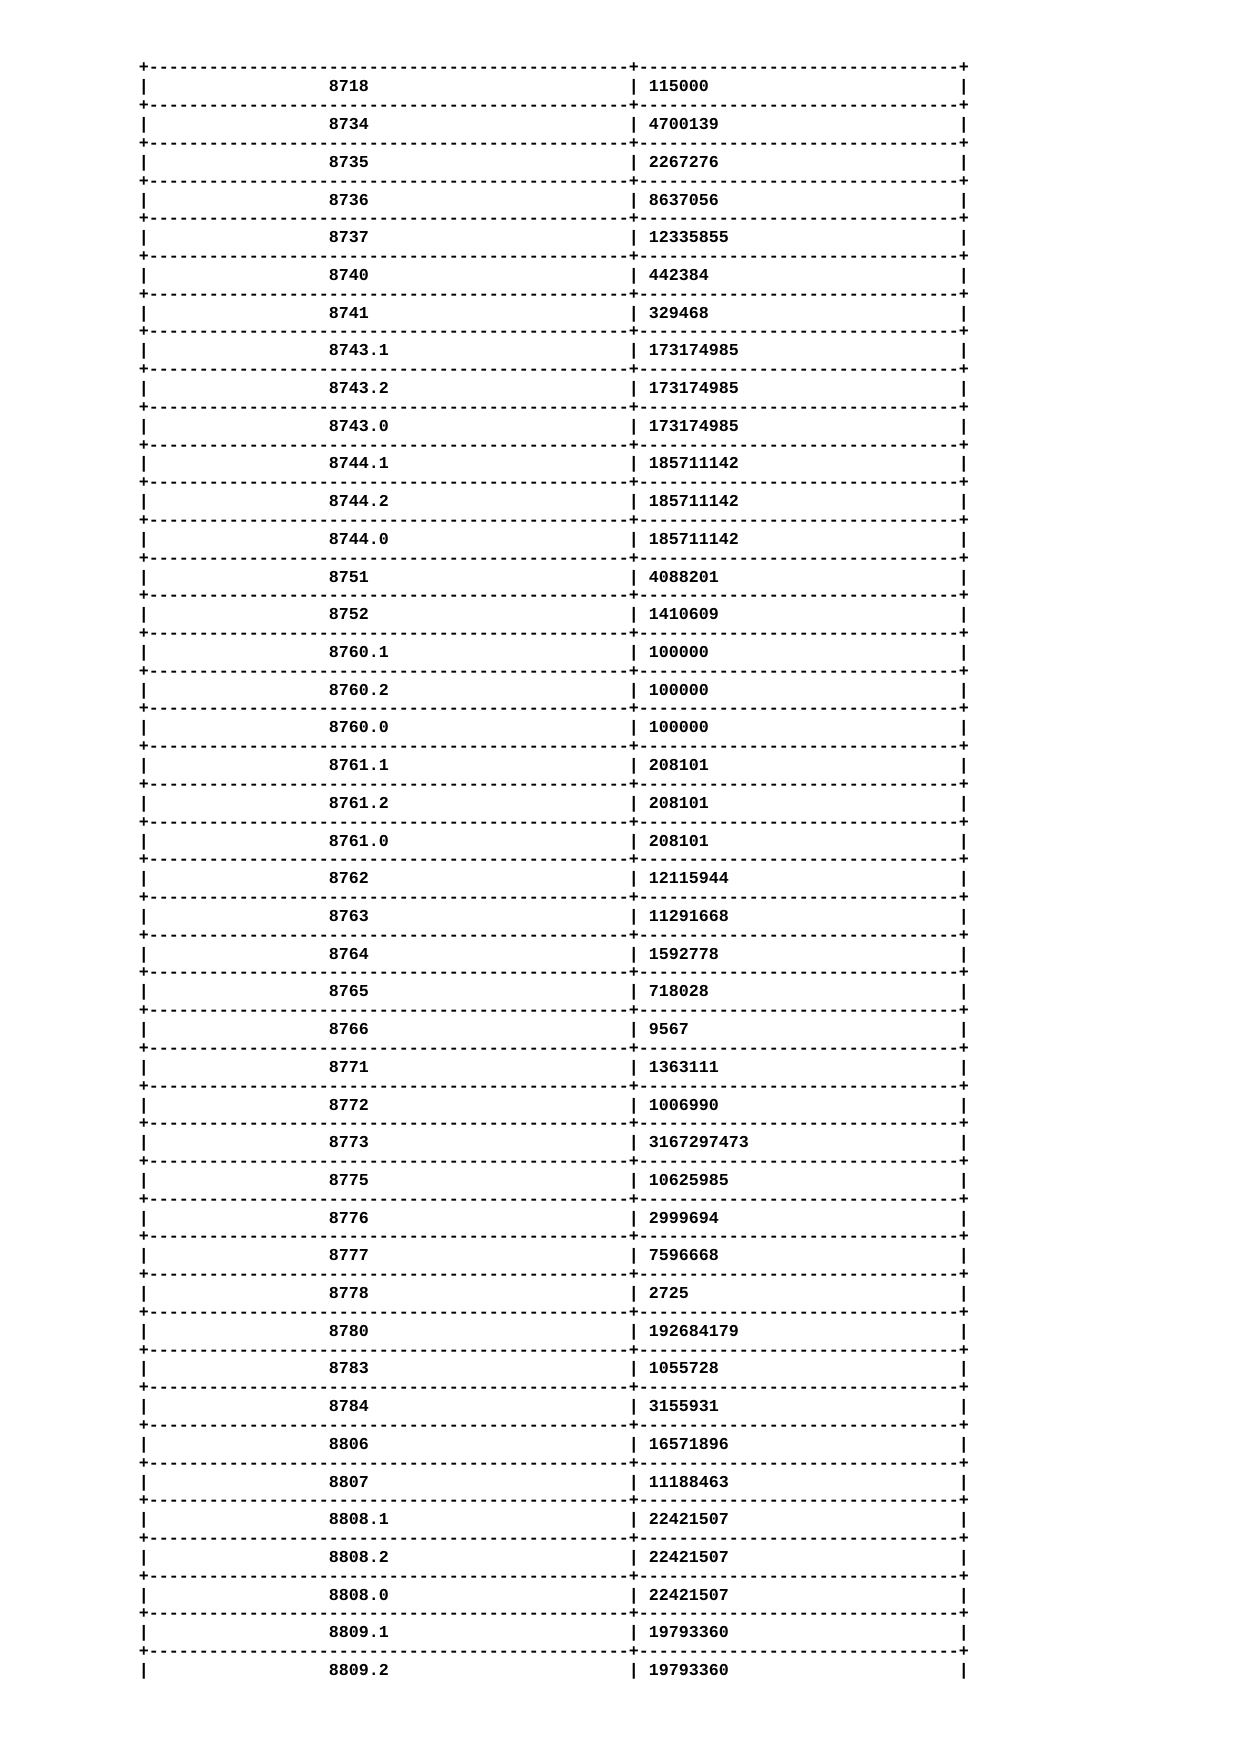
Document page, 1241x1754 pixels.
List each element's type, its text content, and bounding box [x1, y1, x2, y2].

text +------------------------------------------------+--------------------------------+ [139, 1530, 1101, 1548]
text +------------------------------------------------+--------------------------------+ [139, 851, 1101, 870]
text +------------------------------------------------+--------------------------------+ [139, 1115, 1101, 1134]
text +------------------------------------------------+--------------------------------+ [139, 1228, 1101, 1247]
text +------------------------------------------------+--------------------------------+ [139, 813, 1101, 832]
text | 8772 | 1006990 | [139, 1096, 1101, 1115]
text +------------------------------------------------+--------------------------------+ [139, 549, 1101, 568]
text +------------------------------------------------+--------------------------------+ [139, 248, 1101, 266]
text | 8743.0 | 173174985 | [139, 417, 1101, 436]
text | 8740 | 442384 | [139, 266, 1101, 285]
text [139, 1605, 1101, 1624]
text +------------------------------------------------+--------------------------------+ [139, 926, 1101, 945]
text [139, 1567, 1101, 1586]
text | 8736 | 8637056 | [139, 191, 1101, 210]
text | 8809.2 | 19793360 | [139, 1662, 1101, 1681]
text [139, 1643, 1101, 1662]
text | 8741 | 329468 | [139, 304, 1101, 323]
text | 8737 | 12335855 | [139, 229, 1101, 248]
text | 8744.2 | 185711142 | [139, 493, 1101, 512]
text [139, 97, 1101, 116]
text +------------------------------------------------+--------------------------------+ [139, 398, 1101, 417]
text | 8760.1 | 100000 | [139, 643, 1101, 662]
text +------------------------------------------------+--------------------------------+ [139, 1417, 1101, 1435]
text | 8734 | 4700139 | [139, 116, 1101, 134]
text | 8780 | 192684179 | [139, 1322, 1101, 1341]
text | 8777 | 7596668 | [139, 1247, 1101, 1266]
text +------------------------------------------------+--------------------------------+ [139, 662, 1101, 681]
text | 8752 | 1410609 | [139, 606, 1101, 625]
text +------------------------------------------------+--------------------------------+ [139, 964, 1101, 983]
text | 8765 | 718028 | [139, 983, 1101, 1002]
text +------------------------------------------------+--------------------------------+ [139, 738, 1101, 757]
text +------------------------------------------------+--------------------------------+ [139, 1039, 1101, 1058]
text +------------------------------------------------+--------------------------------+ [139, 210, 1101, 229]
text +------------------------------------------------+--------------------------------+ [139, 776, 1101, 794]
text +------------------------------------------------+--------------------------------+ [139, 1379, 1101, 1398]
text | 8764 | 1592778 | [139, 945, 1101, 964]
text +------------------------------------------------+--------------------------------+ [139, 889, 1101, 907]
text +------------------------------------------------+--------------------------------+ [139, 323, 1101, 342]
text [139, 59, 1101, 78]
text +------------------------------------------------+--------------------------------+ [139, 1303, 1101, 1322]
text | 8761.2 | 208101 | [139, 794, 1101, 813]
text | 8773 | 3167297473 | [139, 1134, 1101, 1153]
text +------------------------------------------------+--------------------------------+ [139, 1190, 1101, 1209]
text +------------------------------------------------+--------------------------------+ [139, 587, 1101, 606]
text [139, 172, 1101, 191]
text | 8760.2 | 100000 | [139, 681, 1101, 700]
text | 8718 | 115000 | [139, 78, 1101, 97]
text +------------------------------------------------+--------------------------------+ [139, 1077, 1101, 1096]
text | 8771 | 1363111 | [139, 1058, 1101, 1077]
text | 8743.2 | 173174985 | [139, 379, 1101, 398]
text +------------------------------------------------+--------------------------------+ [139, 474, 1101, 493]
text | 8778 | 2725 | [139, 1284, 1101, 1303]
text | 8806 | 16571896 | [139, 1435, 1101, 1454]
text | 8783 | 1055728 | [139, 1360, 1101, 1379]
text | 8762 | 12115944 | [139, 870, 1101, 889]
text | 8766 | 9567 | [139, 1021, 1101, 1039]
text | 8751 | 4088201 | [139, 568, 1101, 587]
text | 8735 | 2267276 | [139, 153, 1101, 172]
text | 8809.1 | 19793360 | [139, 1624, 1101, 1643]
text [139, 134, 1101, 153]
text | 8775 | 10625985 | [139, 1171, 1101, 1190]
text +------------------------------------------------+--------------------------------+ [139, 625, 1101, 643]
text | 8808.0 | 22421507 | [139, 1586, 1101, 1605]
text | 8808.1 | 22421507 | [139, 1511, 1101, 1530]
text | 8776 | 2999694 | [139, 1209, 1101, 1228]
text | 8760.0 | 100000 | [139, 719, 1101, 738]
text +------------------------------------------------+--------------------------------+ [139, 436, 1101, 455]
text | 8761.0 | 208101 | [139, 832, 1101, 851]
text +------------------------------------------------+--------------------------------+ [139, 361, 1101, 379]
text | 8763 | 11291668 | [139, 907, 1101, 926]
text | 8808.2 | 22421507 | [139, 1548, 1101, 1567]
text | 8744.0 | 185711142 | [139, 530, 1101, 549]
text | 8784 | 3155931 | [139, 1398, 1101, 1417]
text +------------------------------------------------+--------------------------------+ [139, 1341, 1101, 1360]
text +------------------------------------------------+--------------------------------+ [139, 1002, 1101, 1021]
text +------------------------------------------------+--------------------------------+ [139, 1153, 1101, 1171]
text +------------------------------------------------+--------------------------------+ [139, 512, 1101, 530]
text +------------------------------------------------+--------------------------------+ [139, 1492, 1101, 1511]
text | 8744.1 | 185711142 | [139, 455, 1101, 474]
text +------------------------------------------------+--------------------------------+ [139, 1454, 1101, 1473]
text | 8743.1 | 173174985 | [139, 342, 1101, 361]
text +------------------------------------------------+--------------------------------+ [139, 700, 1101, 719]
text | 8807 | 11188463 | [139, 1473, 1101, 1492]
text | 8761.1 | 208101 | [139, 757, 1101, 776]
text +------------------------------------------------+--------------------------------+ [139, 1266, 1101, 1284]
text +------------------------------------------------+--------------------------------+ [139, 285, 1101, 304]
